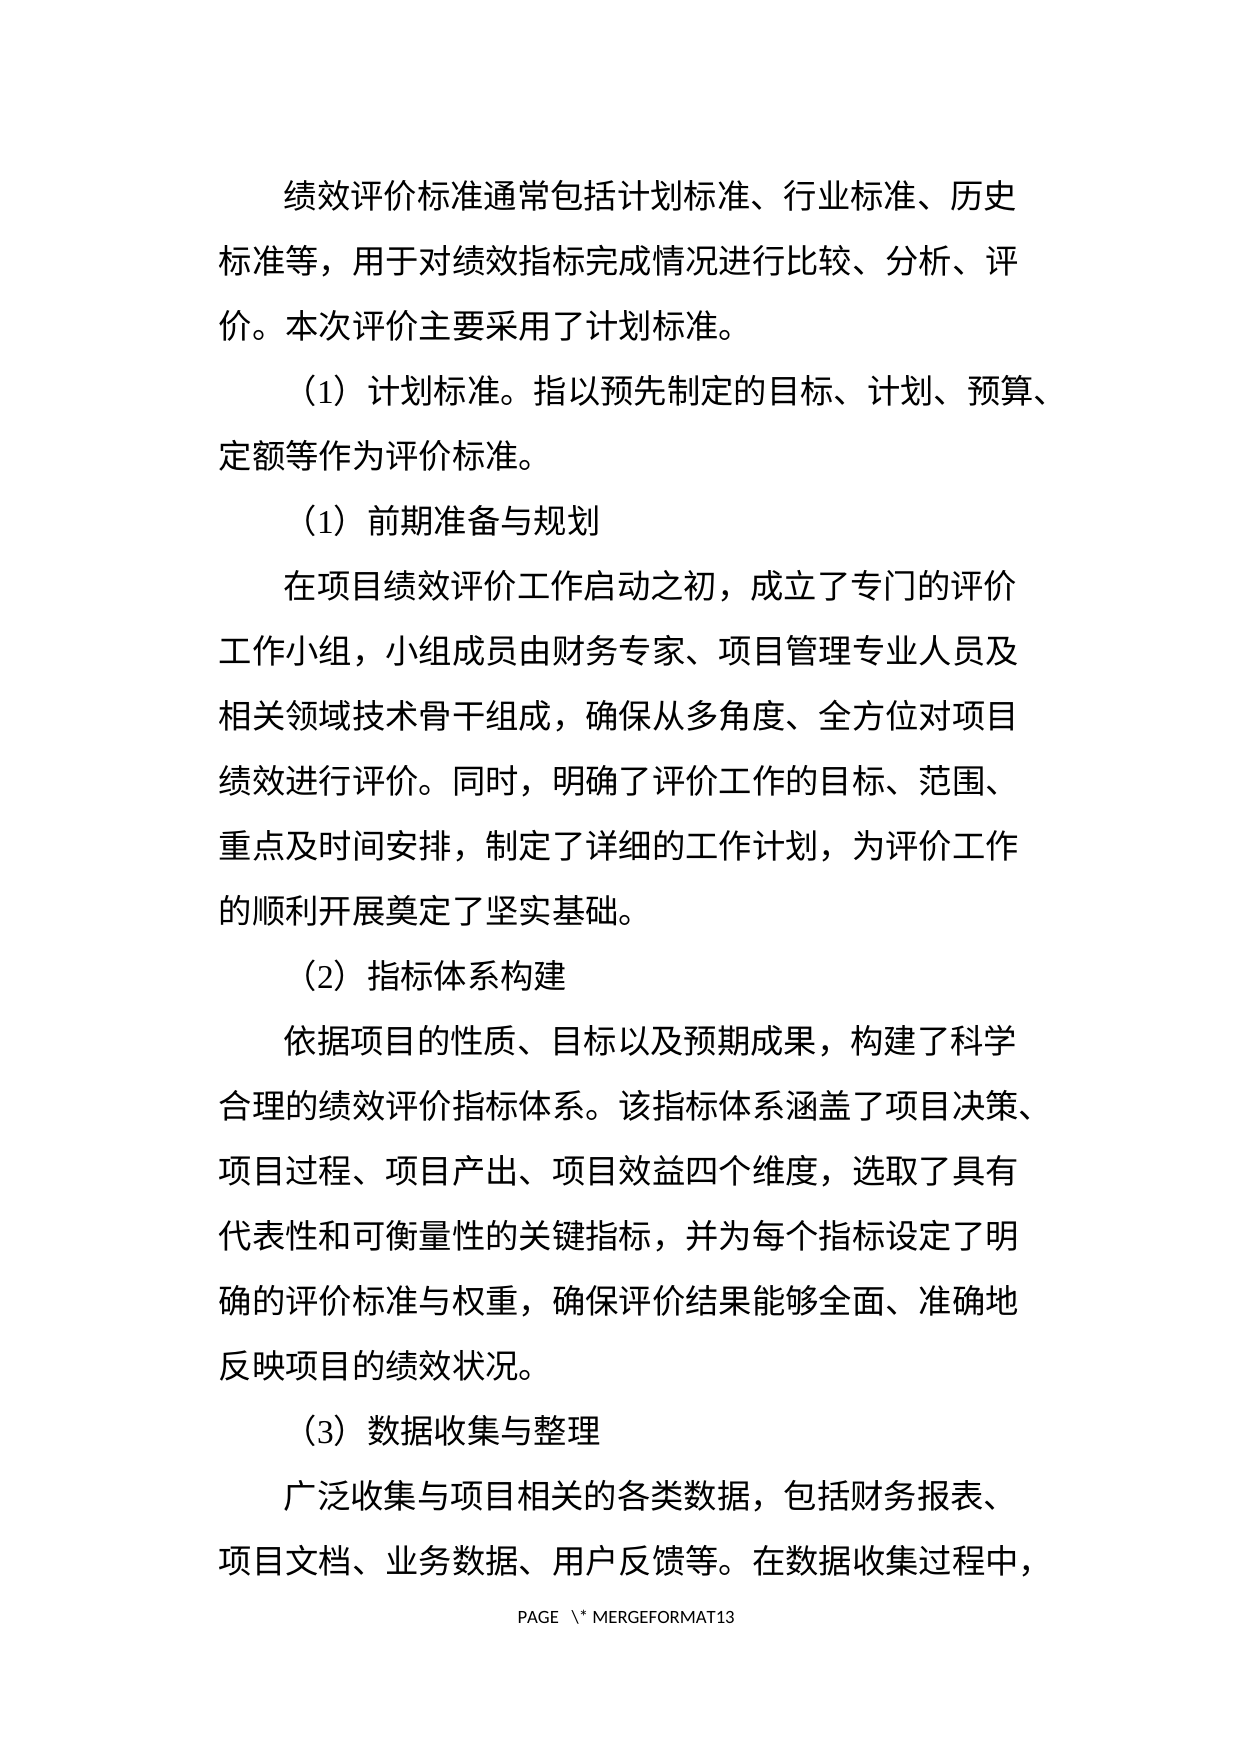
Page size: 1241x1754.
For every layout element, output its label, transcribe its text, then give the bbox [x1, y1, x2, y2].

text （1）前期准备与规划 [218, 487, 1033, 552]
text （1）计划标准。指以预先制定的目标、计划、预算、定额等作为评价标准。 [218, 357, 1033, 487]
text （2）指标体系构建 [218, 942, 1033, 1007]
text 依据项目的性质、目标以及预期成果，构建了科学合理的绩效评价指标体系。该指标体系涵盖了项目决策、项目过程、项目产出、项目效益四个维度，选取了具有代表性和可衡量性的关键指标，并为每个指标设定了明确的评价标准与权重，确保评价结果能够全面、准确地反映项目的绩效状况。 [218, 1007, 1033, 1397]
text 绩效评价标准通常包括计划标准、行业标准、历史标准等，用于对绩效指标完成情况进行比较、分析、评价。本次评价主要采用了计划标准。 [218, 162, 1033, 357]
text （3）数据收集与整理 [218, 1397, 1033, 1462]
text 在项目绩效评价工作启动之初，成立了专门的评价工作小组，小组成员由财务专家、项目管理专业人员及相关领域技术骨干组成，确保从多角度、全方位对项目绩效进行评价。同时，明确了评价工作的目标、范围、重点及时间安排，制定了详细的工作计划，为评价工作的顺利开展奠定了坚实基础。 [218, 552, 1033, 942]
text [218, 1462, 1033, 1592]
